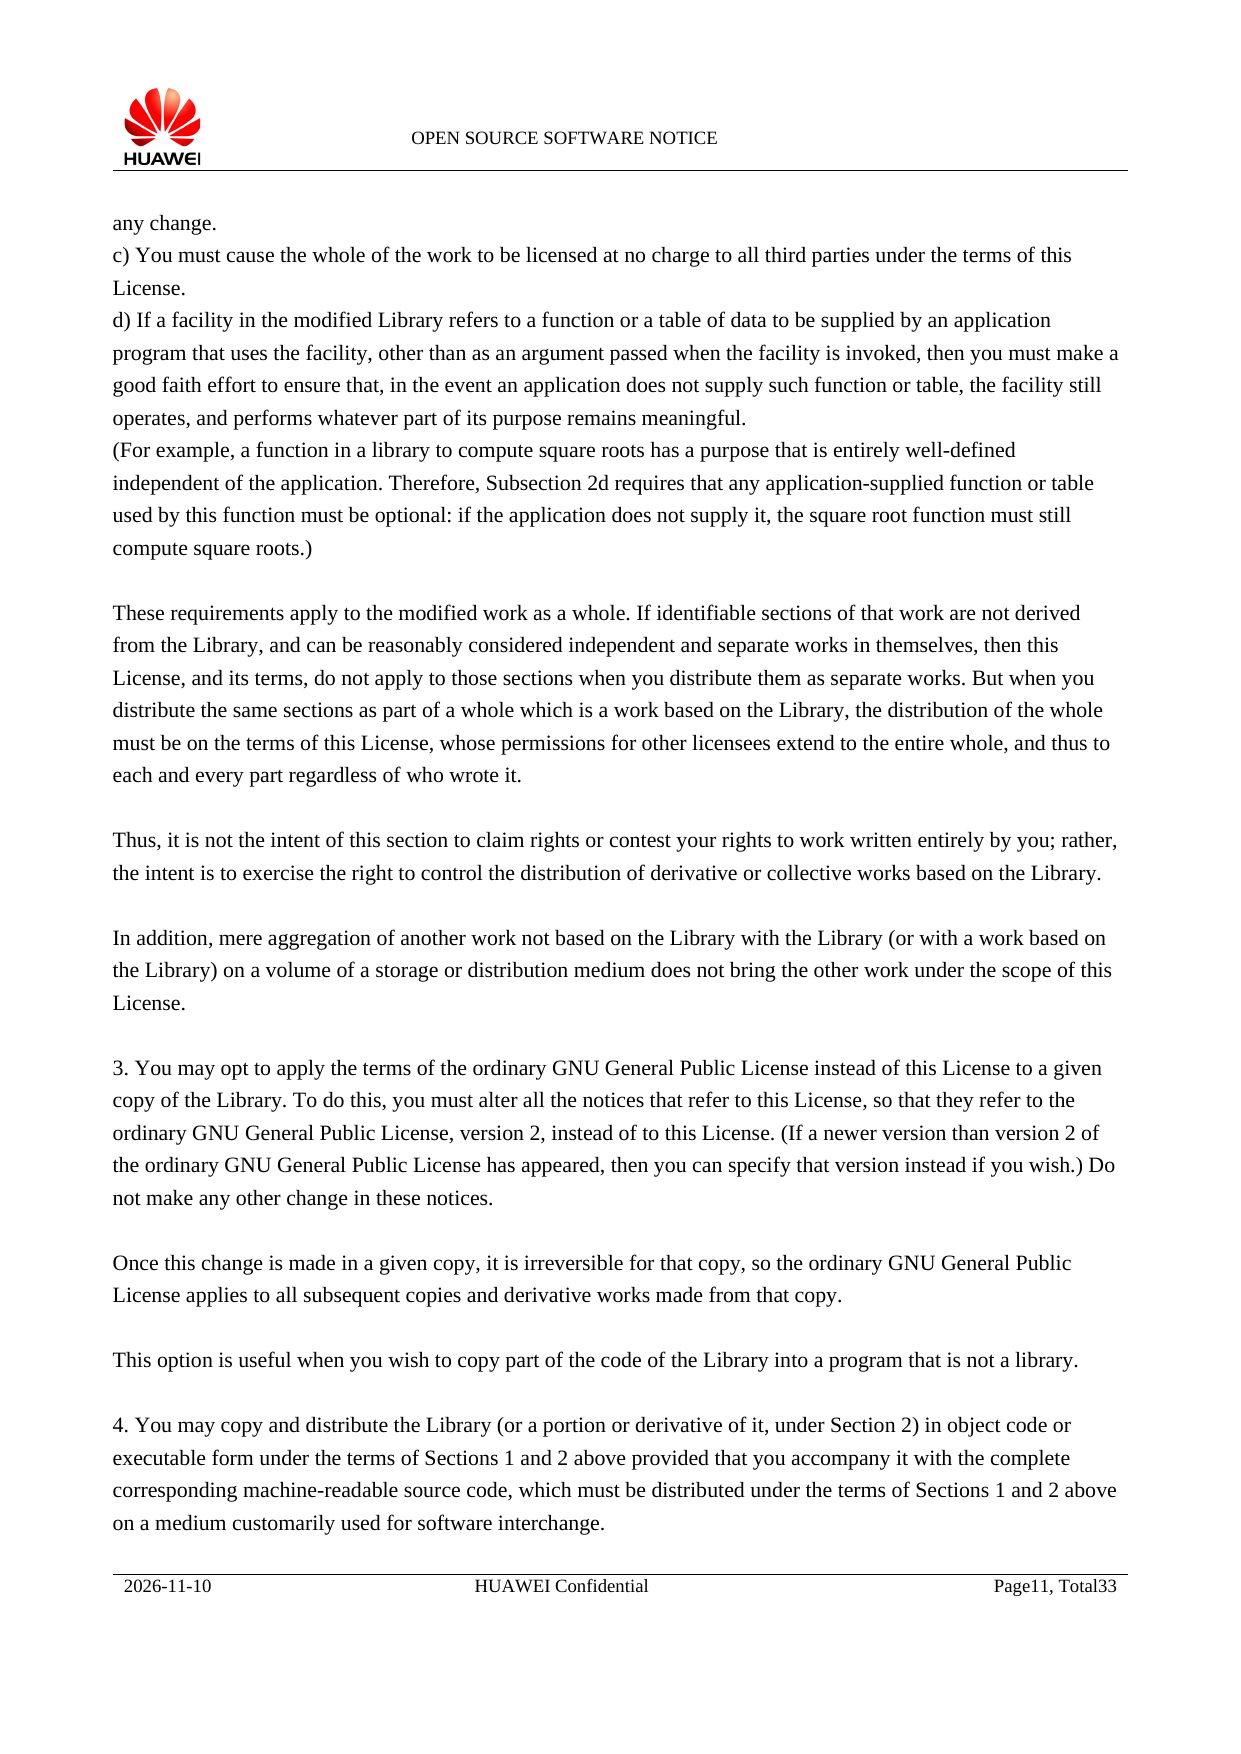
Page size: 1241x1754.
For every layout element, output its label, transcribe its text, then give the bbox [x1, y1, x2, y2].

picture [124, 88, 201, 165]
